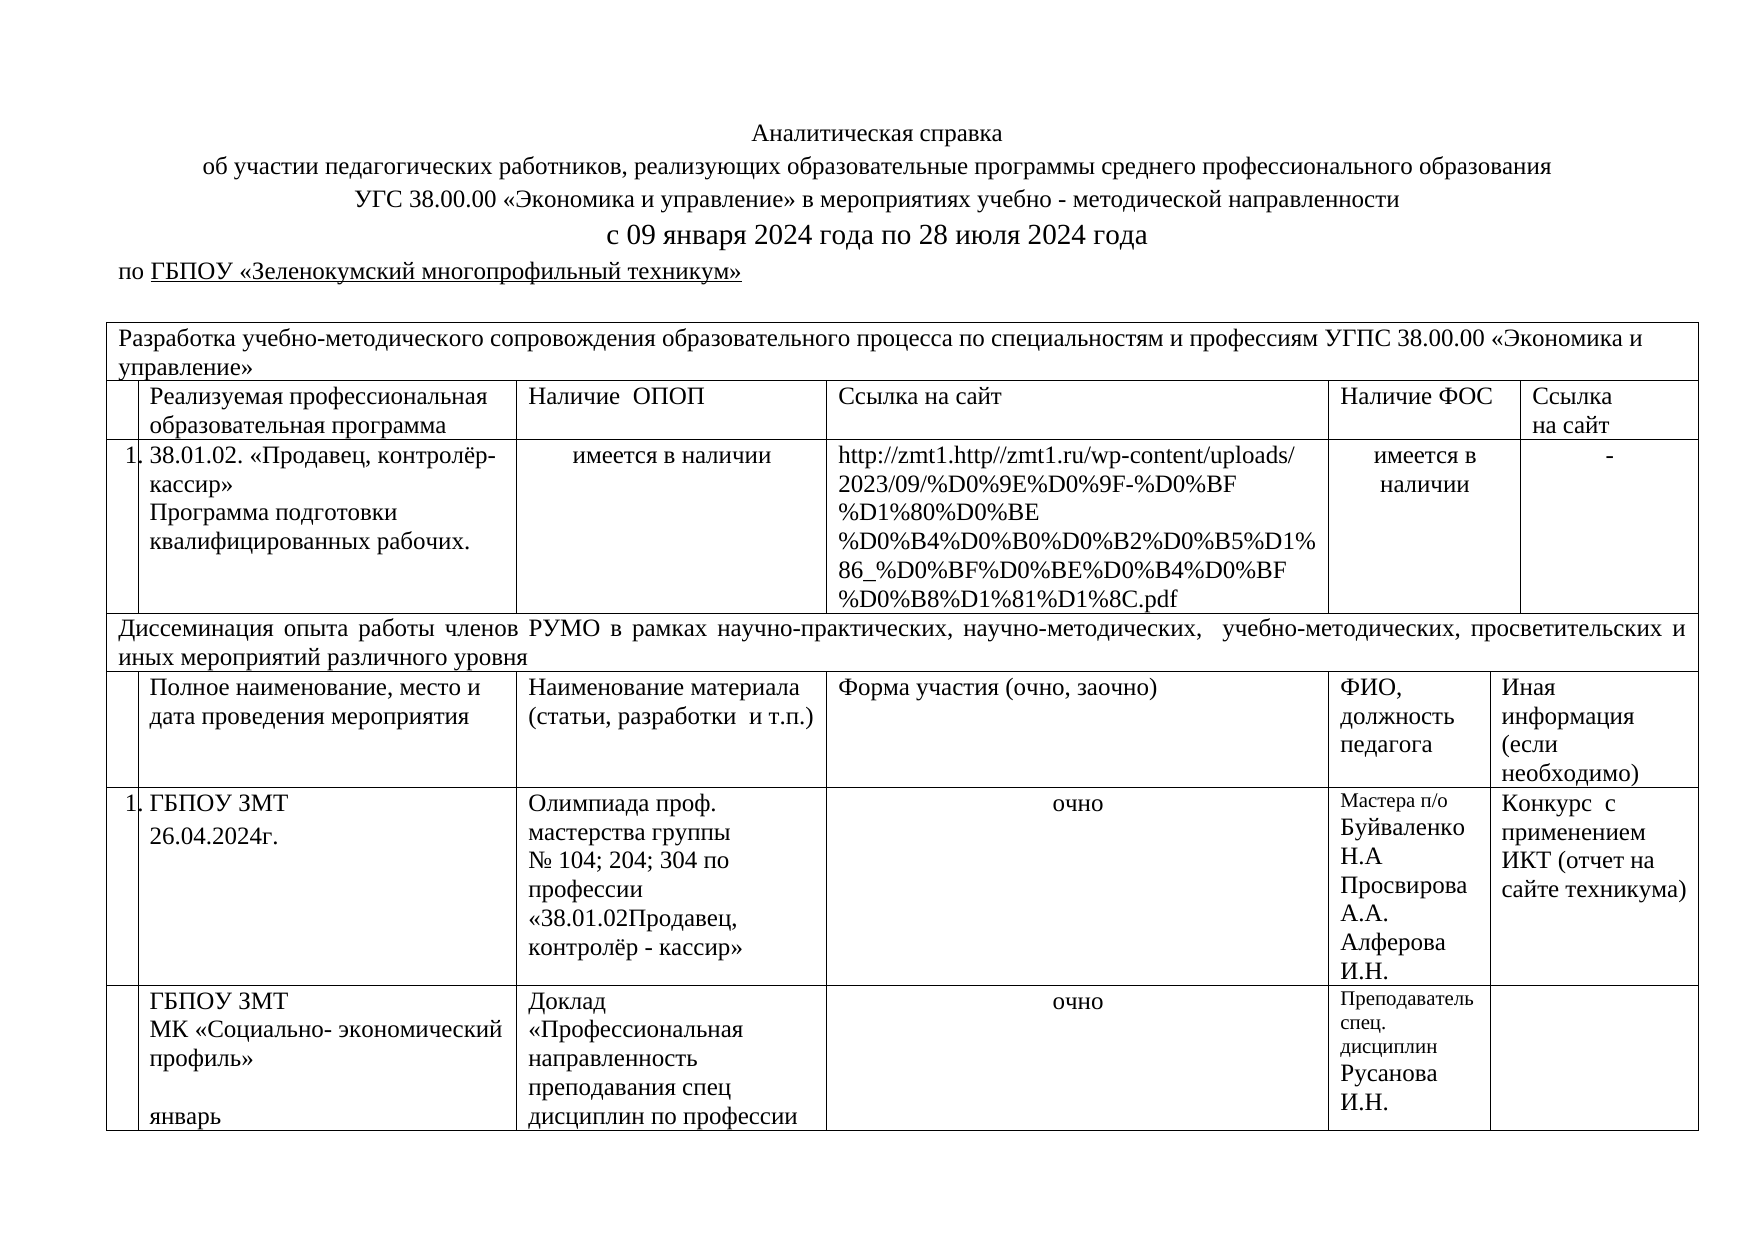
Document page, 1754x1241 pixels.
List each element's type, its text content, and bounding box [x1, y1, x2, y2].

table_cell очно [827, 788, 1328, 985]
table_cell Наличие ФОС [1329, 381, 1520, 439]
table_cell ФИО, должность педагога [1329, 672, 1490, 787]
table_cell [517, 986, 826, 1129]
table_cell Форма участия (очно, заочно) [827, 672, 1328, 787]
table_cell ГБПОУ ЗМТ 26.04.2024г. [139, 788, 516, 985]
table_cell Диссеминация опыта работы членов РУМО в рамках научно-практических, научно-методических, учебно-методических, просветительских и иных мероприятий различного уровня [107, 614, 1698, 671]
text с 09 января 2024 года по 28 июля 2024 года [118, 217, 1636, 251]
table_cell [107, 440, 138, 612]
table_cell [139, 986, 516, 1129]
table_cell Иная информация (если необходимо) [1491, 672, 1698, 787]
table_cell 38.01.02. «Продавец, контролёр-кассир» Программа подготовки квалифицированных рабочих. [139, 440, 516, 612]
table_cell имеется в наличии [517, 440, 826, 612]
table_cell Наличие ОПОП [517, 381, 826, 439]
table_cell Конкурс с применением ИКТ (отчет на сайте техникума) [1491, 788, 1698, 985]
table_cell Ссылка на сайт [827, 381, 1328, 439]
table_cell очно [827, 986, 1328, 1129]
table_cell [107, 381, 138, 439]
text УГС 38.00.00 «Экономика и управление» в мероприятиях учебно - методической направленности [118, 184, 1636, 213]
table_cell [107, 986, 138, 1129]
table_cell [107, 788, 138, 985]
table_header Разработка учебно-методического сопровождения образовательного процесса по специальностям и профессиям УГПС 38.00.00 «Экономика и управление» [107, 323, 1698, 380]
text Аналитическая справка [118, 118, 1636, 147]
table_cell http://zmt1.http//zmt1.ru/wp-content/uploads/2023/09/%D0%9E%D0%9F-%D0%BF%D1%80%D0%BE%D0%B4%D0%B0%D0%B2%D0%B5%D1%86_%D0%BF%D0%BE%D0%B4%D0%BF%D0%B8%D1%81%D1%8C.pdf [827, 440, 1328, 612]
table_cell имеется в наличии [1329, 440, 1520, 612]
text по ГБПОУ «Зеленокумский многопрофильный техникум» [118, 256, 1636, 284]
table_cell Олимпиада проф. мастерства группы № 104; 204; 304 по профессии «38.01.02Продавец, контролёр - кассир» [517, 788, 826, 985]
table_cell Ссылка на сайт [1521, 381, 1698, 439]
table_cell Реализуемая профессиональная образовательная программа [139, 381, 516, 439]
table_cell [107, 672, 138, 787]
table_cell Полное наименование, место и дата проведения мероприятия [139, 672, 516, 787]
table_cell Мастера п/о Буйваленко Н.А Просвирова А.А. Алферова И.Н. [1329, 788, 1490, 985]
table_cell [1329, 986, 1490, 1129]
table_cell - [1521, 440, 1698, 612]
text об участии педагогических работников, реализующих образовательные программы среднего профессионального образования [118, 151, 1636, 180]
table_cell [1491, 986, 1698, 1129]
table_cell Наименование материала (статьи, разработки и т.п.) [517, 672, 826, 787]
